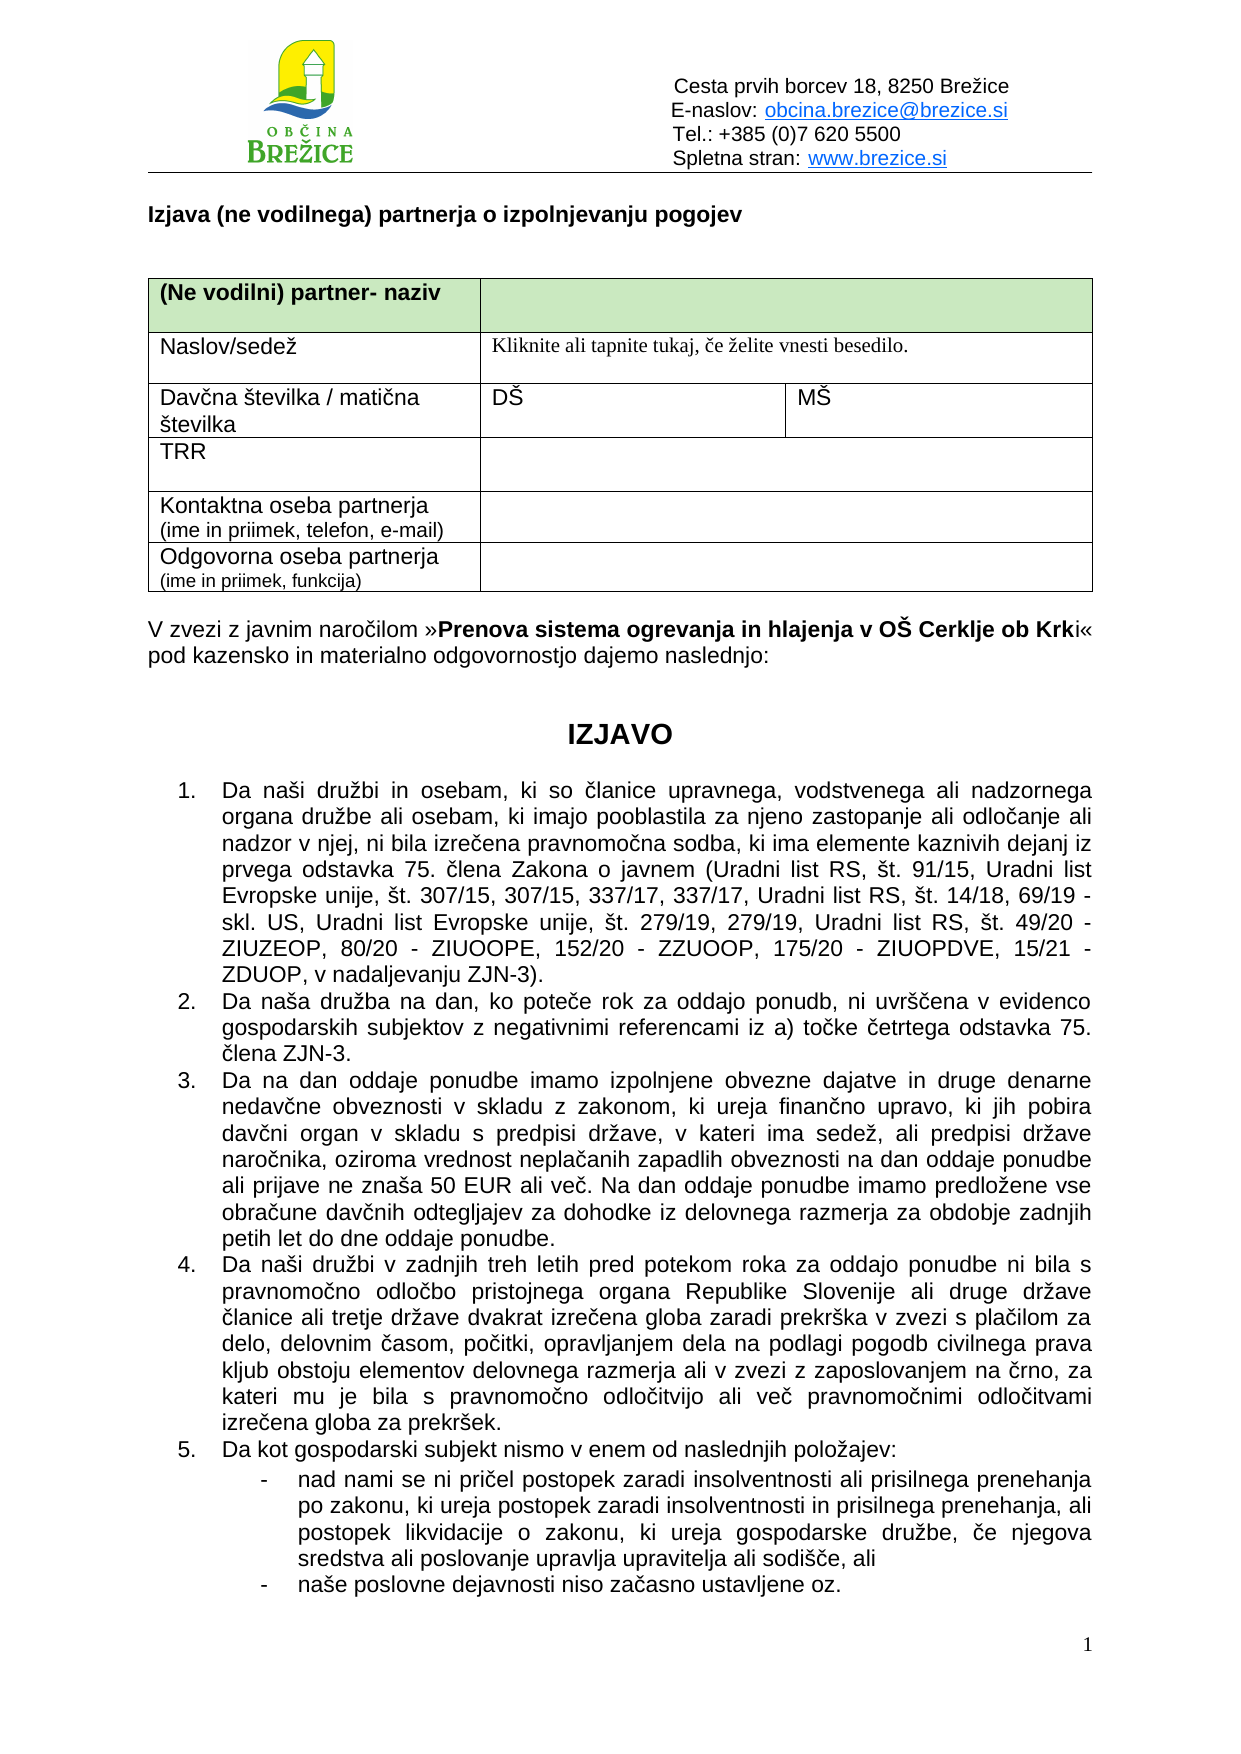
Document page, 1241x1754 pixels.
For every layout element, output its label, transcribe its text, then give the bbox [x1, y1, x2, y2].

table_cell MŠ [786, 384, 1092, 437]
table_cell Kontaktna oseba partnerja (ime in priimek, telefon, e-mail) [149, 492, 480, 542]
text V zvezi z javnim naročilom »Prenova sistema ogrevanja in hlajenja v OŠ Cerklje ob Krki« pod kazensko in materialno odgovornostjo dajemo naslednjo: [148, 616, 1092, 669]
list naše poslovne dejavnosti niso začasno ustavljene oz. [260, 1571, 1092, 1598]
table_cell Odgovorna oseba partnerja (ime in priimek, funkcija) [149, 543, 480, 591]
list Da kot gospodarski subjekt nismo v enem od naslednjih položajev: [177, 1436, 1092, 1462]
table_cell [481, 492, 1092, 542]
table_cell Davčna številka / matična številka [149, 384, 480, 437]
text Izjava (ne vodilnega) partnerja o izpolnjevanju pogojev [148, 201, 1092, 228]
table_cell [481, 438, 1092, 491]
table_cell [481, 333, 1092, 383]
table_header [481, 279, 1092, 332]
list Da naši družbi v zadnjih treh letih pred potekom roka za oddajo ponudbe ni bila s pravnomočno odločbo pristojnega organa Republike Slovenije ali druge države članice ali tretje države dvakrat izrečena globa zaradi prekrška v zvezi s plačilom za delo, delovnim časom, počitki, opravljanjem dela na podlagi pogodb civilnega prava kljub obstoju elementov delovnega razmerja ali v zvezi z zaposlovanjem na črno, za kateri mu je bila s pravnomočno odločitvijo ali več pravnomočnimi odločitvami izrečena globa za prekršek. [177, 1251, 1092, 1436]
table_cell Naslov/sedež [149, 333, 480, 383]
list Da na dan oddaje ponudbe imamo izpolnjene obvezne dajatve in druge denarne nedavčne obveznosti v skladu z zakonom, ki ureja finančno upravo, ki jih pobira davčni organ v skladu s predpisi države, v kateri ima sedež, ali predpisi države naročnika, oziroma vrednost neplačanih zapadlih obveznosti na dan oddaje ponudbe ali prijave ne znaša 50 EUR ali več. Na dan oddaje ponudbe imamo predložene vse obračune davčnih odtegljajev za dohodke iz delovnega razmerja za obdobje zadnjih petih let do dne oddaje ponudbe. [177, 1067, 1092, 1251]
picture [247, 40, 353, 163]
text IZJAVO [148, 717, 1092, 751]
list Da naši družbi in osebam, ki so članice upravnega, vodstvenega ali nadzornega organa družbe ali osebam, ki imajo pooblastila za njeno zastopanje ali odločanje ali nadzor v njej, ni bila izrečena pravnomočna sodba, ki ima elemente kaznivih dejanj iz prvega odstavka 75. člena Zakona o javnem (Uradni list RS, št. 91/15, Uradni list Evropske unije, št. 307/15, 307/15, 337/17, 337/17, Uradni list RS, št. 14/18, 69/19 - skl. US, Uradni list Evropske unije, št. 279/19, 279/19, Uradni list RS, št. 49/20 - ZIUZEOP, 80/20 - ZIUOOPE, 152/20 - ZZUOOP, 175/20 - ZIUOPDVE, 15/21 - ZDUOP, v nadaljevanju ZJN-3). [177, 777, 1092, 988]
table_cell TRR [149, 438, 480, 491]
table_header (Ne vodilni) partner- naziv [149, 279, 480, 332]
table_cell [481, 543, 1092, 591]
table_cell DŠ [481, 384, 785, 437]
list Da naša družba na dan, ko poteče rok za oddajo ponudb, ni uvrščena v evidenco gospodarskih subjektov z negativnimi referencami iz a) točke četrtega odstavka 75. člena ZJN-3. [177, 988, 1092, 1067]
list nad nami se ni pričel postopek zaradi insolventnosti ali prisilnega prenehanja po zakonu, ki ureja postopek zaradi insolventnosti in prisilnega prenehanja, ali postopek likvidacije o zakonu, ki ureja gospodarske družbe, če njegova sredstva ali poslovanje upravlja upravitelja ali sodišče, ali [260, 1466, 1092, 1571]
